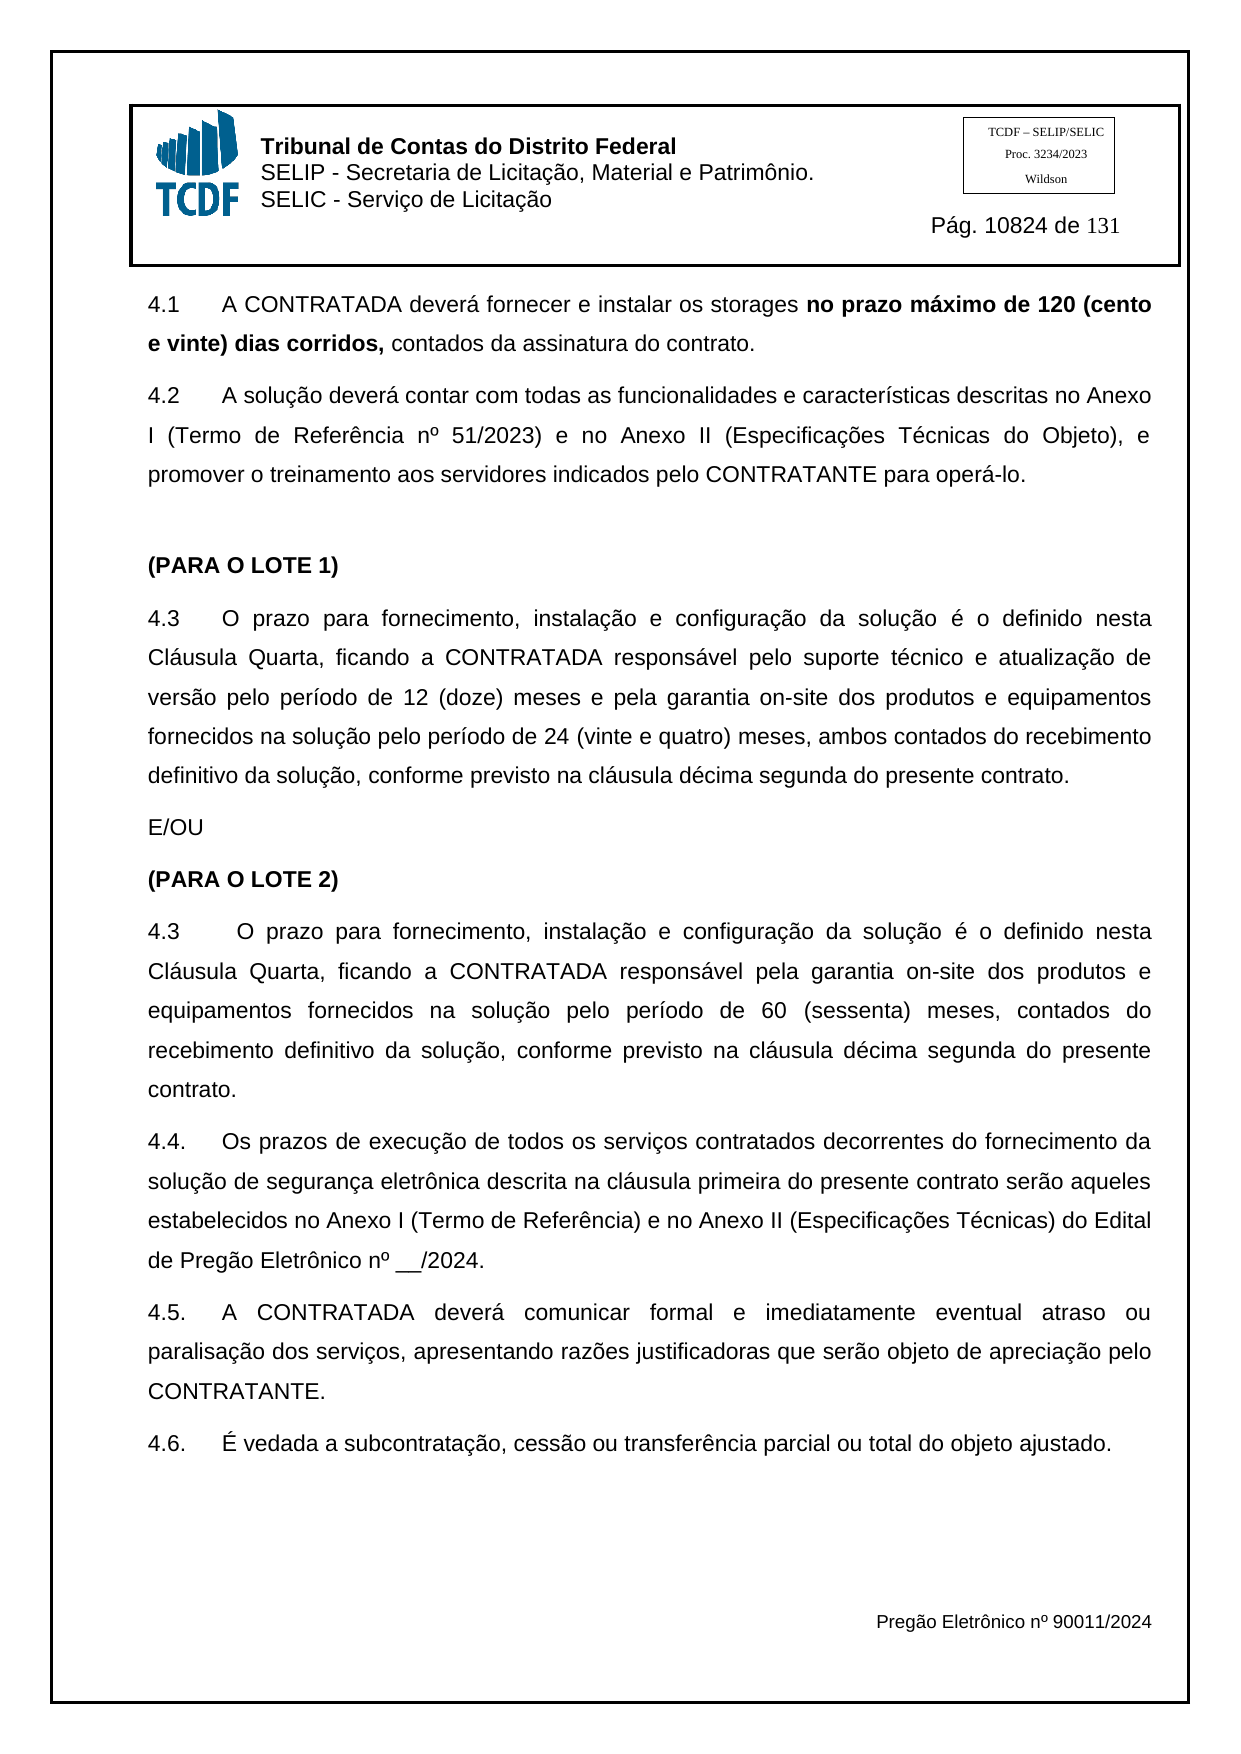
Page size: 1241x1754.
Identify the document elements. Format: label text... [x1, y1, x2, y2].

text 4.3 O prazo para fornecimento, instalação e configuração da solução é o definido nesta Cláusula Quarta, ficando a CONTRATADA responsável pela garantia on-site dos produtos e equipamentos fornecidos na solução pelo período de 60 (sessenta) meses, contados do recebimento definitivo da solução, conforme previsto na cláusula décima segunda do presente contrato. [148, 918, 1152, 1103]
text 4.6. É vedada a subcontratação, cessão ou transferência parcial ou total do objeto ajustado. [148, 1429, 1152, 1456]
text 4.4. Os prazos de execução de todos os serviços contratados decorrentes do fornecimento da solução de segurança eletrônica descrita na cláusula primeira do presente contrato serão aqueles estabelecidos no Anexo I (Termo de Referência) e no Anexo II (Especificações Técnicas) do Edital de Pregão Eletrônico nº __/2024. [148, 1128, 1152, 1273]
picture [142, 107, 253, 218]
text 4.3 O prazo para fornecimento, instalação e configuração da solução é o definido nesta Cláusula Quarta, ficando a CONTRATADA responsável pelo suporte técnico e atualização de versão pelo período de 12 (doze) meses e pela garantia on-site dos produtos e equipamentos fornecidos na solução pelo período de 24 (vinte e quatro) meses, ambos contados do recebimento definitivo da solução, conforme previsto na cláusula décima segunda do presente contrato. [148, 604, 1152, 789]
text (PARA O LOTE 1) [148, 552, 1152, 579]
text 4.1 A CONTRATADA deverá fornecer e instalar os storages no prazo máximo de 120 (cento e vinte) dias corridos, contados da assinatura do contrato. [148, 291, 1152, 356]
text (PARA O LOTE 2) [148, 866, 1152, 893]
text 4.2 A solução deverá contar com todas as funcionalidades e características descritas no Anexo I (Termo de Referência nº 51/2023) e no Anexo II (Especificações Técnicas do Objeto), e promover o treinamento aos servidores indicados pelo CONTRATANTE para operá-lo. [148, 382, 1152, 487]
text 4.5. A CONTRATADA deverá comunicar formal e imediatamente eventual atraso ou paralisação dos serviços, apresentando razões justificadoras que serão objeto de apreciação pelo CONTRATANTE. [148, 1299, 1152, 1404]
text E/OU [148, 814, 1152, 841]
